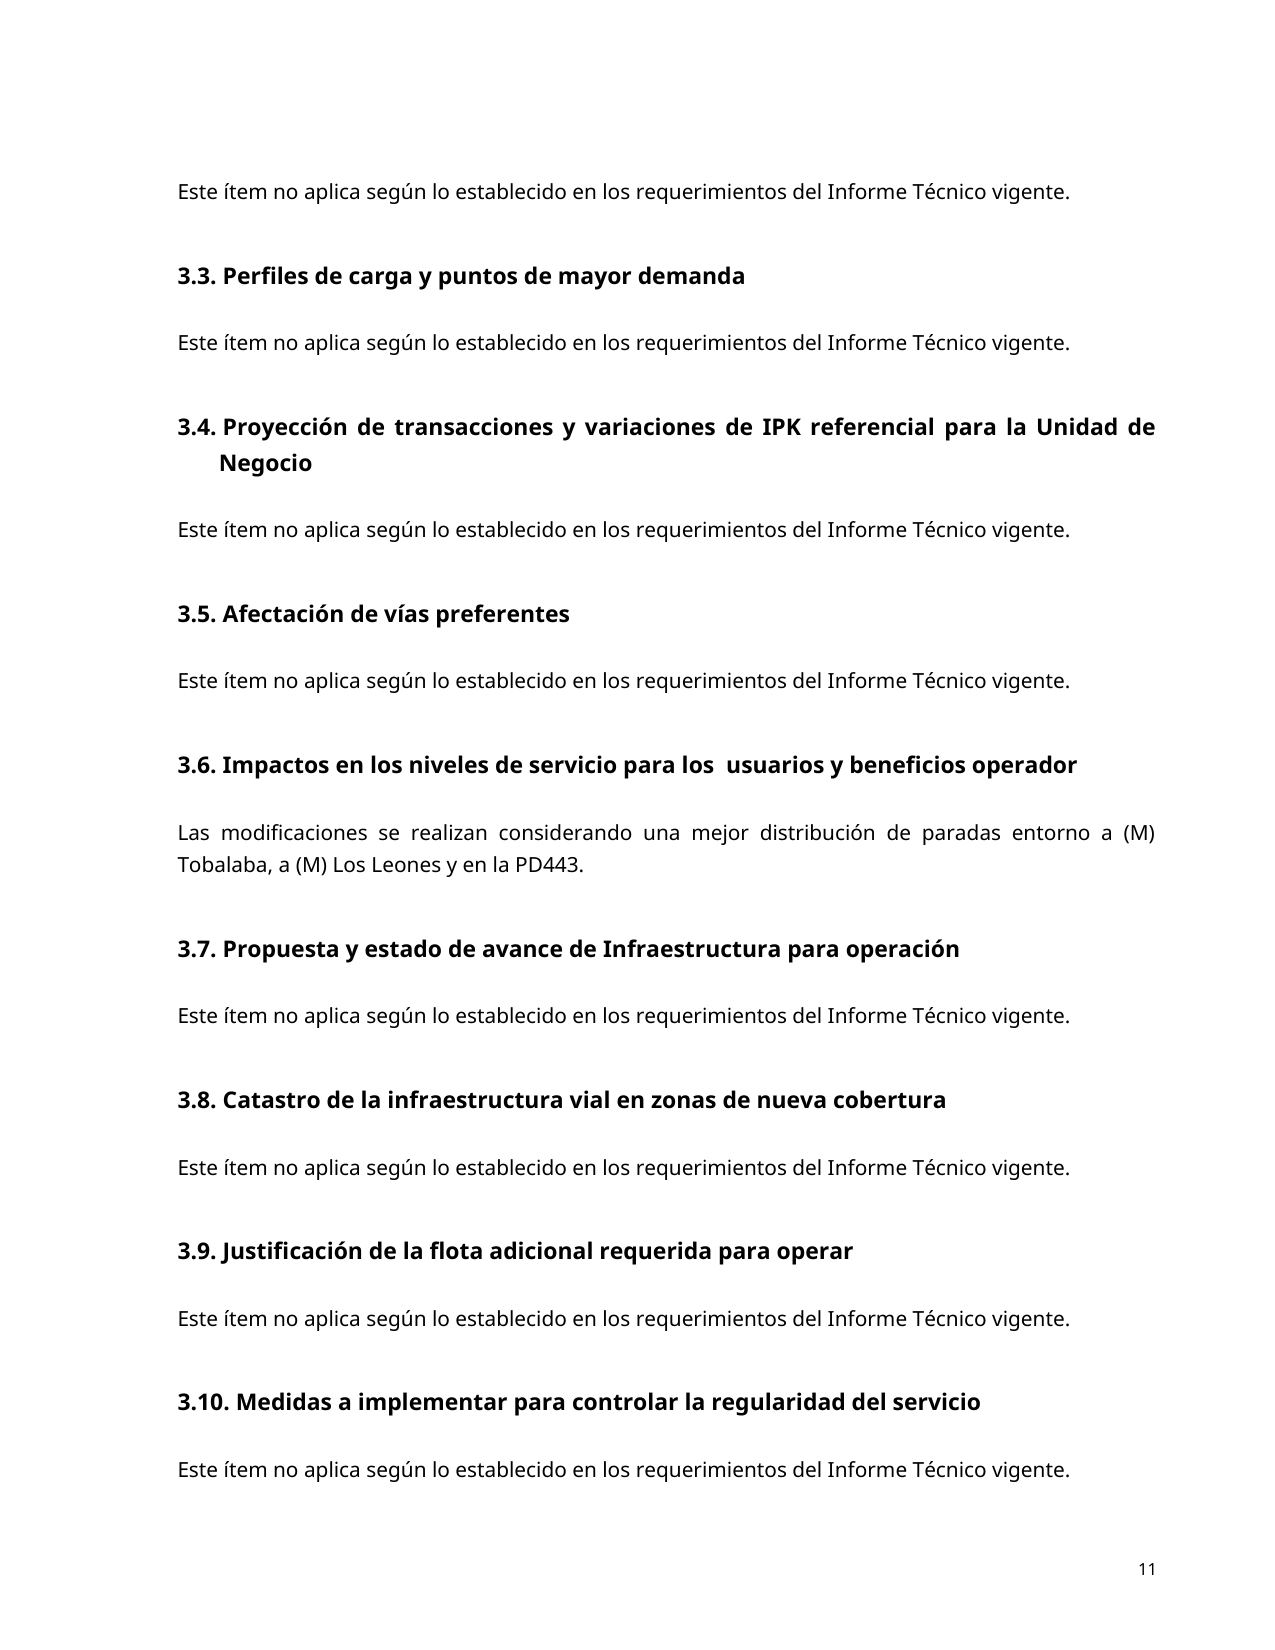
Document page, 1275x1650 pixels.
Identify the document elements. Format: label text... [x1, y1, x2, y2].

subtitle Medidas a implementar para controlar la regularidad del servicio [177, 1386, 1157, 1418]
subtitle Perfiles de carga y puntos de mayor demanda [177, 260, 1157, 291]
subtitle Propuesta y estado de avance de Infraestructura para operación [177, 933, 1157, 964]
text Este ítem no aplica según lo establecido en los requerimientos del Informe Técnico vigente. [177, 1001, 1157, 1030]
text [177, 177, 1157, 206]
subtitle Proyección de transacciones y variaciones de IPK referencial para la Unidad de Negocio [177, 411, 1157, 478]
text Este ítem no aplica según lo establecido en los requerimientos del Informe Técnico vigente. [177, 667, 1157, 695]
subtitle Catastro de la infraestructura vial en zonas de nueva cobertura [177, 1084, 1157, 1115]
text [177, 328, 1157, 357]
text Este ítem no aplica según lo establecido en los requerimientos del Informe Técnico vigente. [177, 1455, 1157, 1483]
text Las modificaciones se realizan considerando una mejor distribución de paradas entorno a (M) Tobalaba, a (M) Los Leones y en la PD443. [177, 818, 1157, 879]
text Este ítem no aplica según lo establecido en los requerimientos del Informe Técnico vigente. [177, 1304, 1157, 1332]
text Este ítem no aplica según lo establecido en los requerimientos del Informe Técnico vigente. [177, 1153, 1157, 1181]
subtitle Afectación de vías preferentes [177, 598, 1157, 629]
text Este ítem no aplica según lo establecido en los requerimientos del Informe Técnico vigente. [177, 515, 1157, 544]
subtitle Impactos en los niveles de servicio para los usuarios y beneficios operador [177, 749, 1157, 780]
subtitle Justificación de la flota adicional requerida para operar [177, 1235, 1157, 1266]
